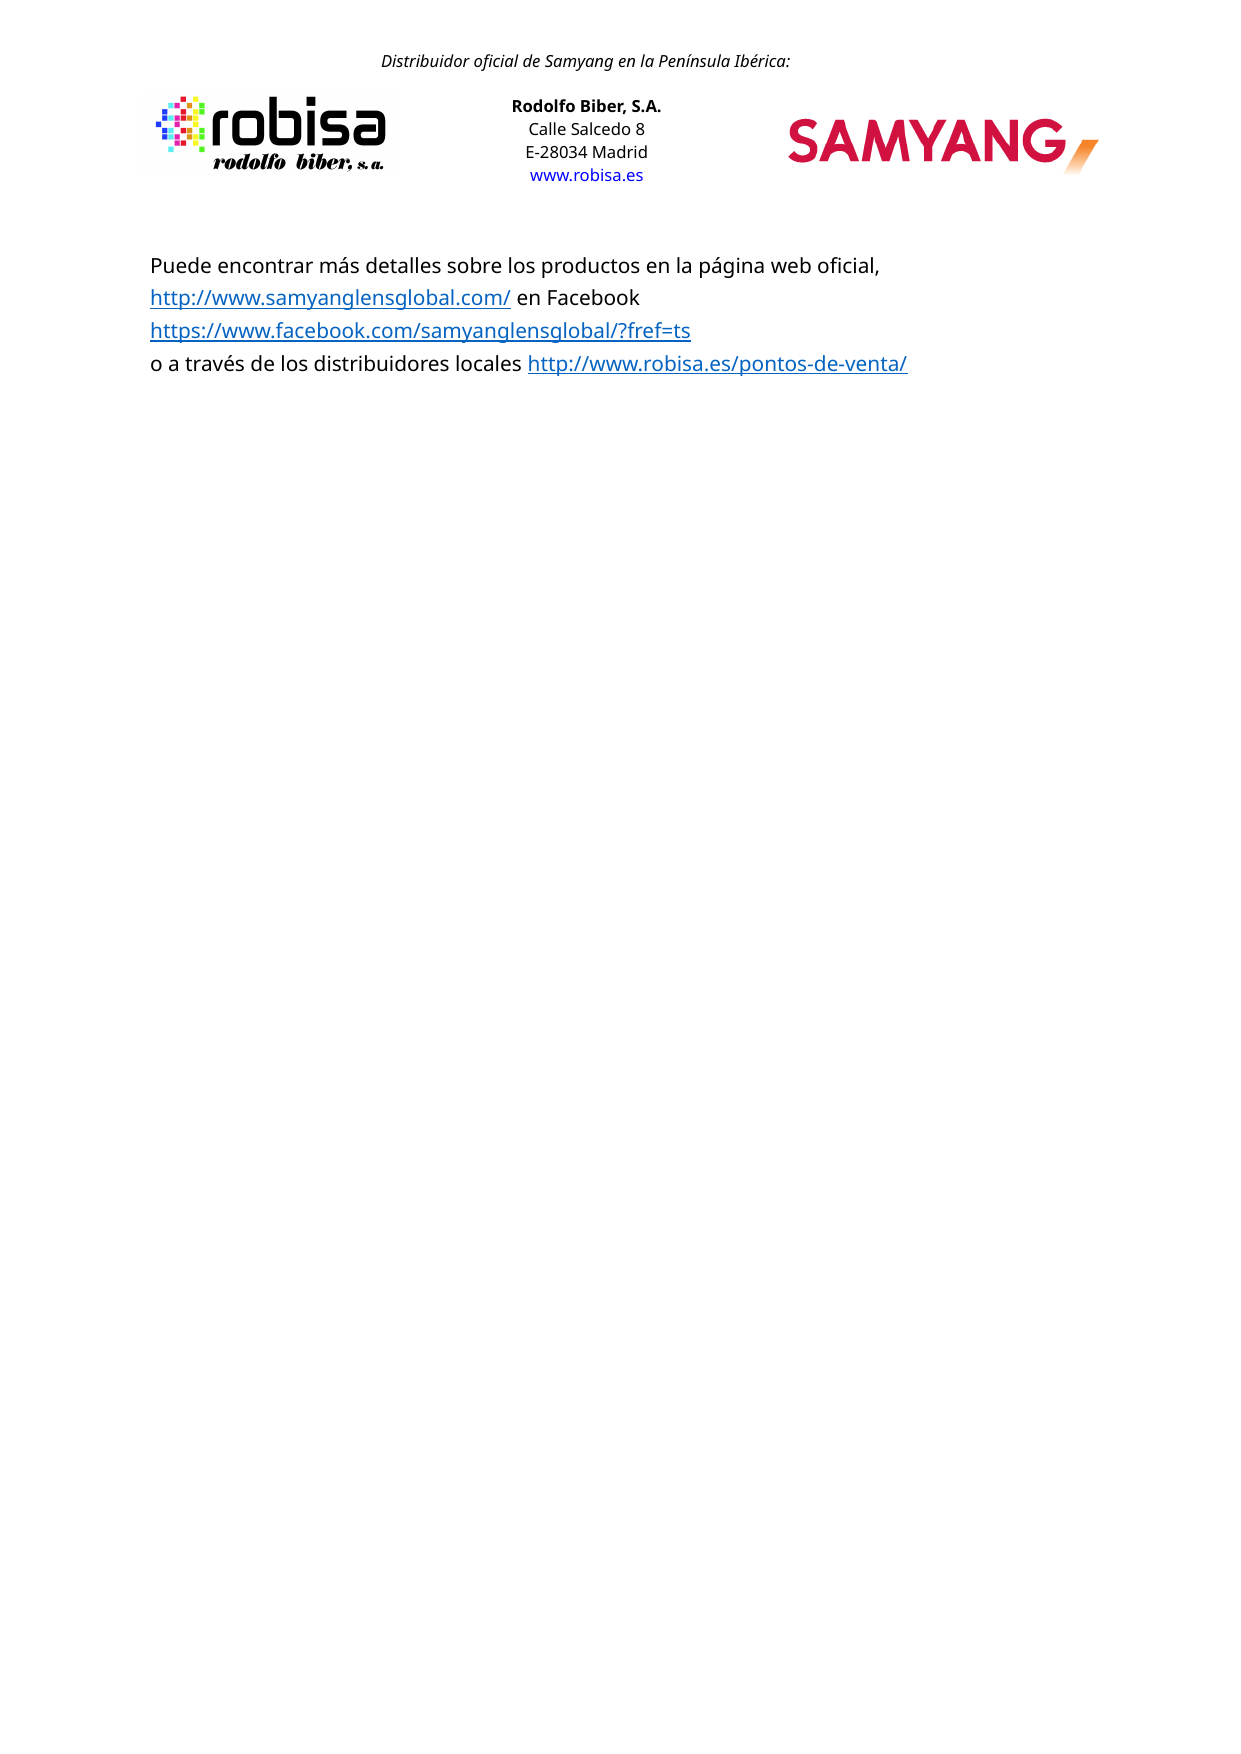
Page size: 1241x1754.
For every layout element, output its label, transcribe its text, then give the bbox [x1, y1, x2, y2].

picture [139, 93, 402, 179]
text http://www.samyanglensglobal.com/ en Facebook https://www.facebook.com/samyanglensglobal/?fref=ts [150, 283, 1090, 344]
text Puede encontrar más detalles sobre los productos en la página web oficial, [150, 251, 1090, 279]
text o a través de los distribuidores locales http://www.robisa.es/pontos-de-venta/ [150, 349, 1090, 377]
picture [786, 111, 1112, 185]
